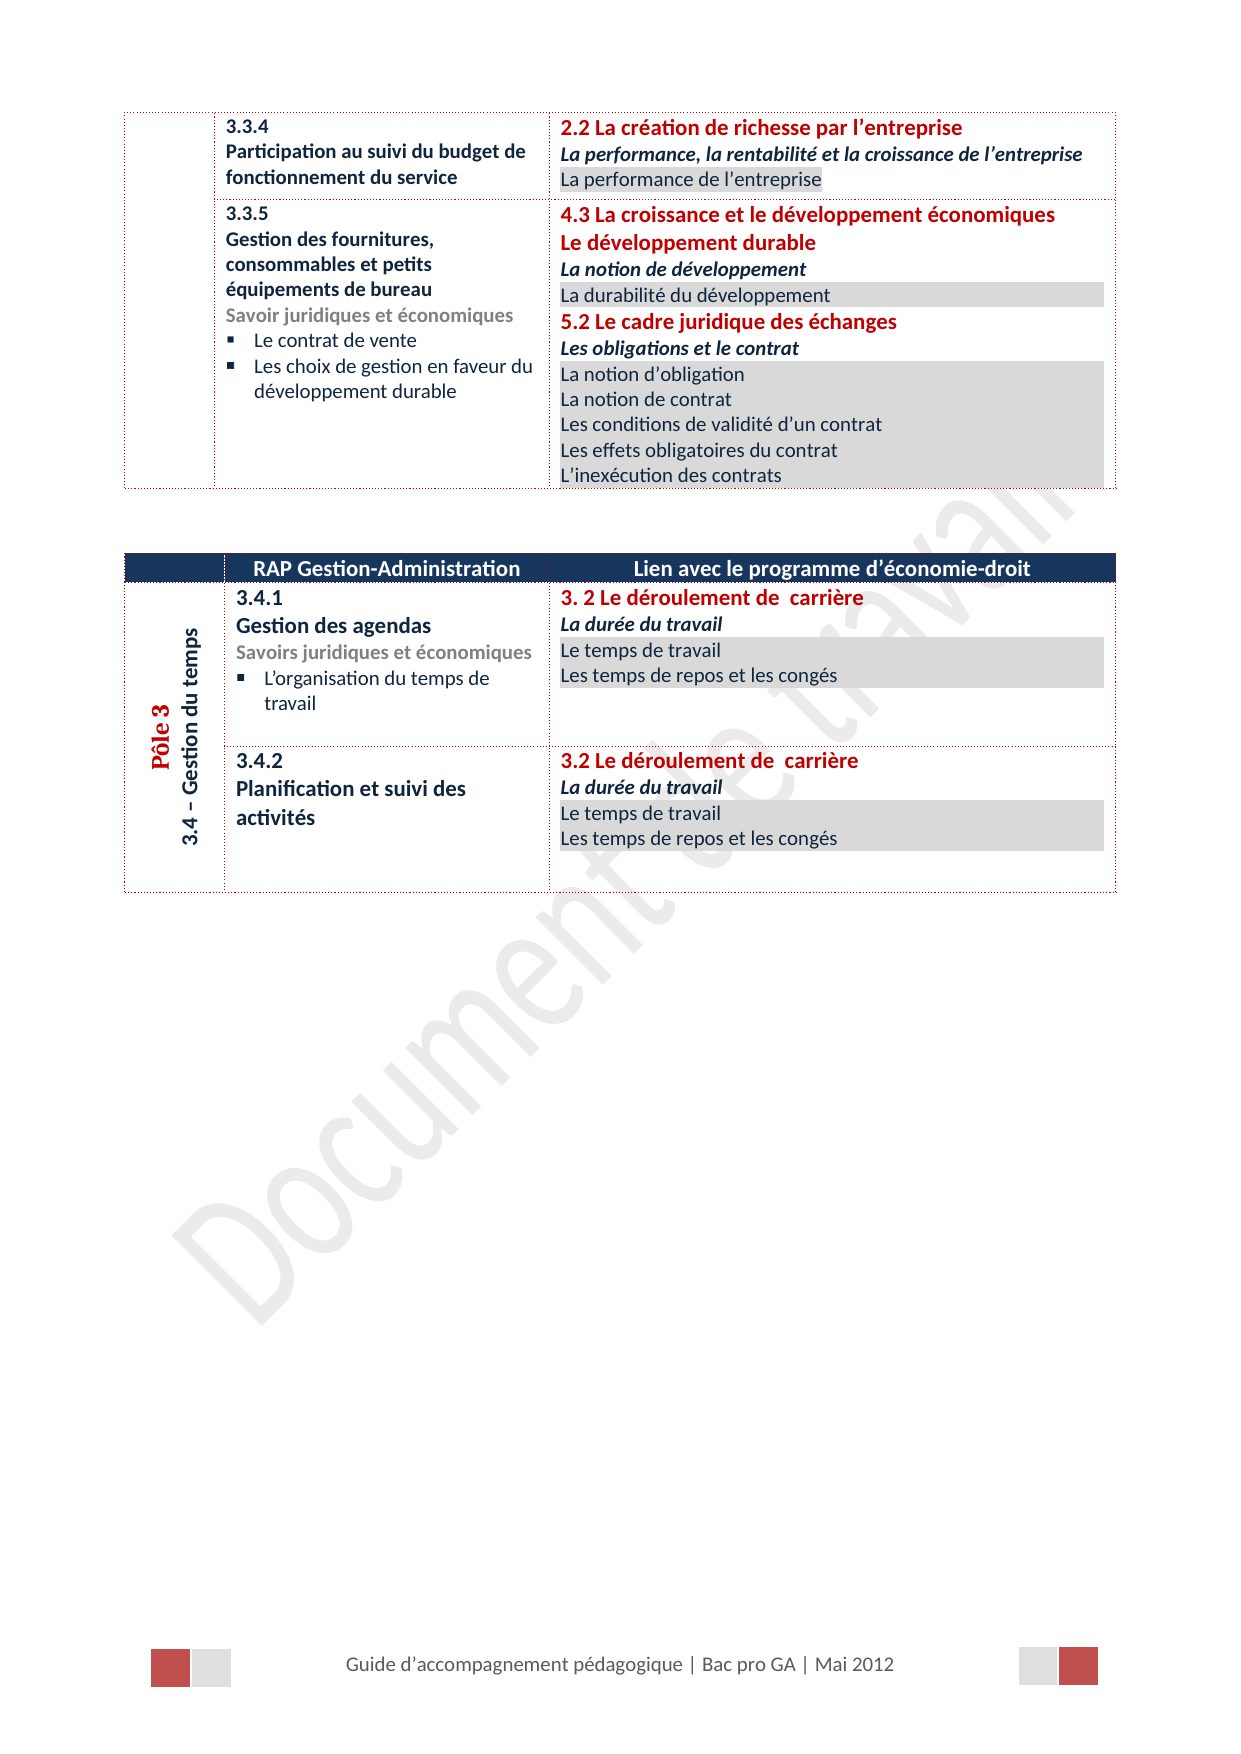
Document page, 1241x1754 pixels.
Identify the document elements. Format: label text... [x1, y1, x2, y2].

table_cell 3.4.2 Planification et suivi des activités [225, 746, 549, 892]
table_cell 3. 2 Le déroulement de carrière La durée du travail Le temps de travail Les temps de repos et les congés [549, 582, 1116, 746]
table_cell 3.3.5 Gestion des fournitures, consommables et petits équipements de bureau Savoir juridiques et économiques Le contrat de vente Les choix de gestion en faveur du développement durable [214, 199, 549, 488]
table_header RAP Gestion-Administration [225, 553, 549, 582]
table_cell 2.2 La création de richesse par l’entreprise La performance, la rentabilité et la croissance de l’entreprise La performance de l’entreprise [549, 112, 1116, 199]
table_cell 4.3 La croissance et le développement économiques Le développement durable La notion de développement La durabilité du développement 5.2 Le cadre juridique des échanges Les obligations et le contrat La notion d’obligation La notion de contrat Les conditions de validité d’un contrat Les effets obligatoires du contrat L’inexécution des contrats [549, 199, 1116, 488]
table_header [125, 553, 224, 582]
table_cell 3.3.4 Participation au suivi du budget de fonctionnement du service [214, 112, 549, 199]
table_cell Pôle 3 3.4 – Gestion du temps [125, 582, 224, 892]
table_cell 3.2 Le déroulement de carrière La durée du travail Le temps de travail Les temps de repos et les congés [549, 746, 1116, 892]
table_header Lien avec le programme d’économie-droit [549, 553, 1116, 582]
table_cell 3.4.1 Gestion des agendas Savoirs juridiques et économiques L’organisation du temps de travail [225, 582, 549, 746]
